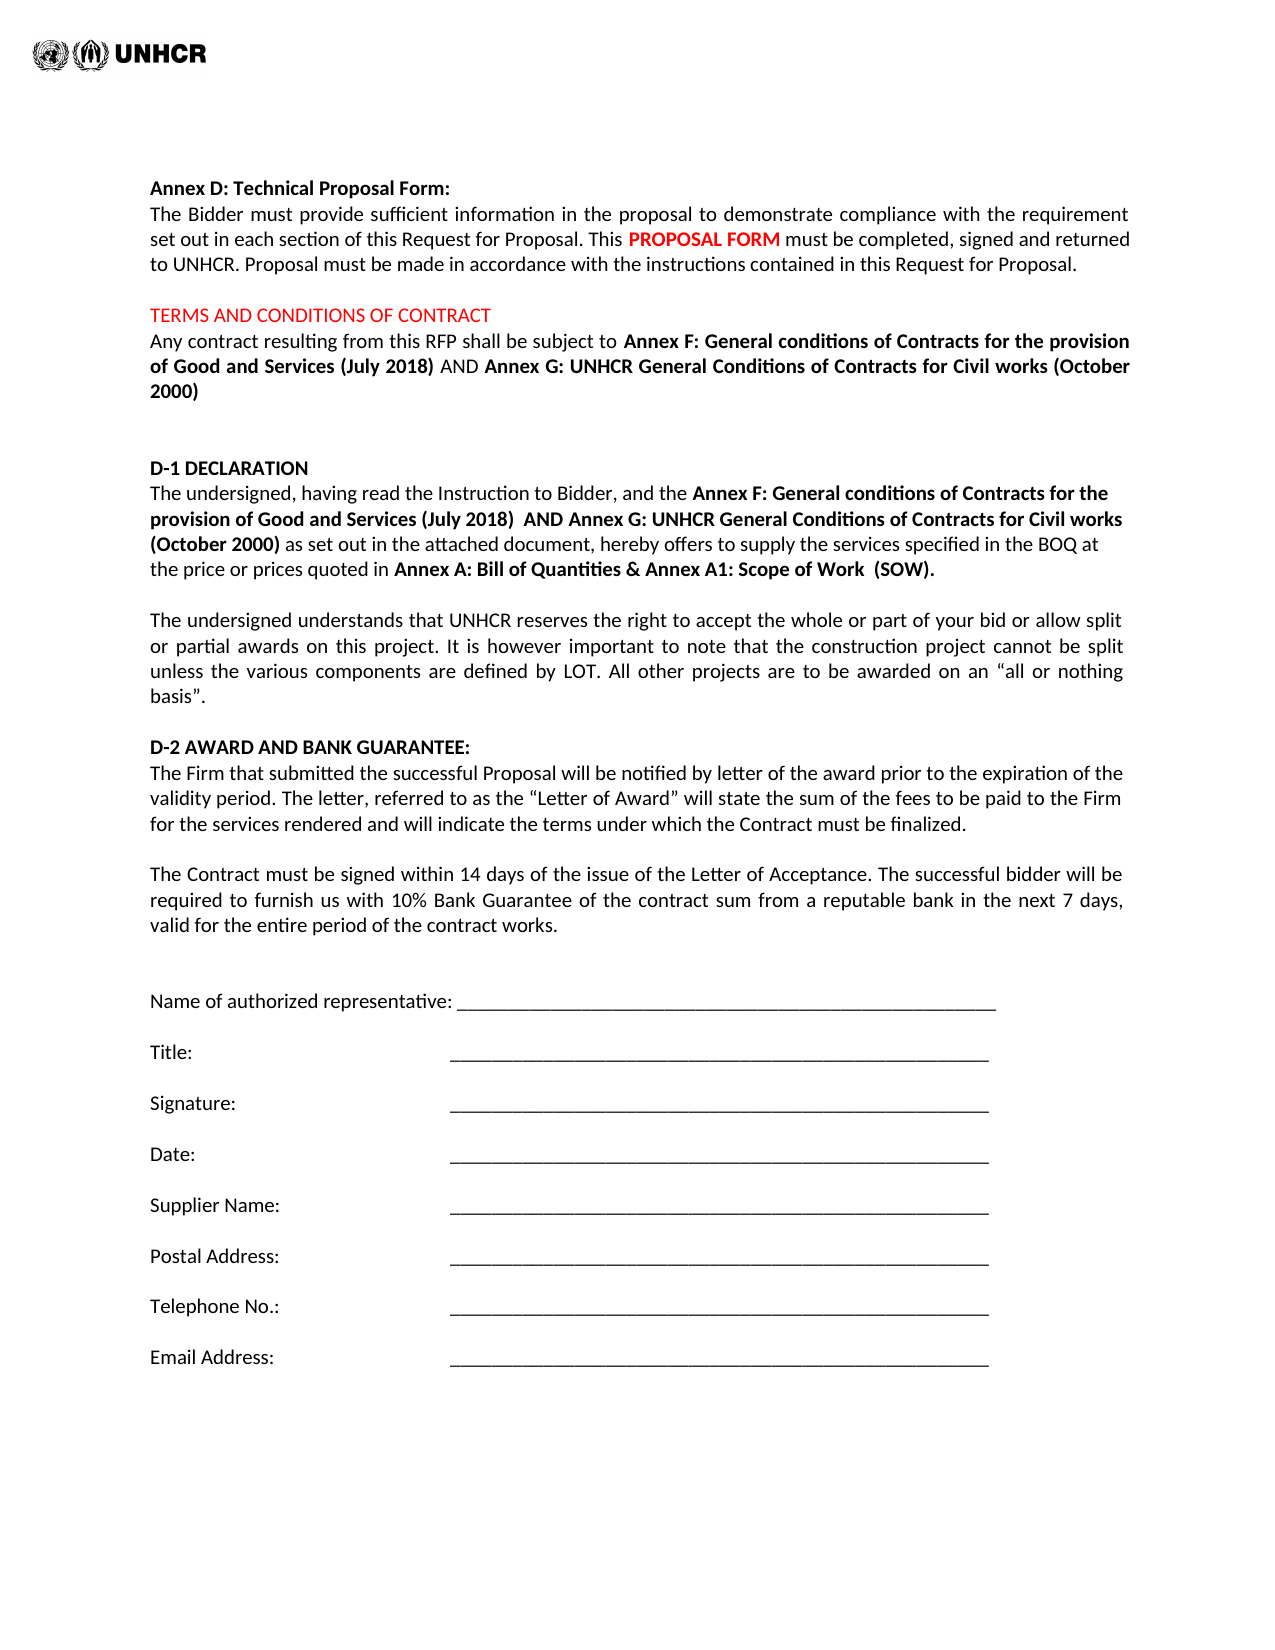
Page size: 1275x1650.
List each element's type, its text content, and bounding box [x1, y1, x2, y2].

text Annex D: Technical Proposal Form: [150, 175, 1131, 201]
text Date: ____________________________________________________ [150, 1141, 1125, 1167]
picture [31, 37, 209, 77]
text D-1 DECLARATION [150, 455, 1125, 480]
text Supplier Name: ____________________________________________________ [150, 1192, 1125, 1217]
text Email Address: ____________________________________________________ [150, 1344, 1131, 1370]
text Postal Address: ____________________________________________________ [150, 1243, 1125, 1268]
text The Bidder must provide sufficient information in the proposal to demonstrate compliance with the requirement set out in each section of this Request for Proposal. This PROPOSAL FORM must be completed, signed and returned to UNHCR. Proposal must be made in accordance with the instructions contained in this Request for Proposal. [150, 201, 1131, 277]
text Title: ____________________________________________________ [150, 1039, 1125, 1065]
text The undersigned, having read the Instruction to Bidder, and the Annex F: General conditions of Contracts for the provision of Good and Services (July 2018) AND Annex G: UNHCR General Conditions of Contracts for Civil works (October 2000) as set out in the attached document, hereby offers to supply the services specified in the BOQ at the price or prices quoted in Annex A: Bill of Quantities & Annex A1: Scope of Work (SOW). [150, 480, 1125, 582]
text The undersigned understands that UNHCR reserves the right to accept the whole or part of your bid or allow split or partial awards on this project. It is however important to note that the construction project cannot be split unless the various components are defined by LOT. All other projects are to be awarded on an “all or nothing basis”. [150, 607, 1125, 709]
text The Firm that submitted the successful Proposal will be notified by letter of the award prior to the expiration of the validity period. The letter, referred to as the “Letter of Award” will state the sum of the fees to be paid to the Firm for the services rendered and will indicate the terms under which the Contract must be finalized. [150, 760, 1125, 836]
text TERMS AND CONDITIONS OF CONTRACT [150, 302, 1131, 328]
text Name of authorized representative: ____________________________________________________ [150, 989, 1125, 1014]
text The Contract must be signed within 14 days of the issue of the Letter of Acceptance. The successful bidder will be required to furnish us with 10% Bank Guarantee of the contract sum from a reputable bank in the next 7 days, valid for the entire period of the contract works. [150, 862, 1125, 938]
text Telephone No.: ____________________________________________________ [150, 1294, 1125, 1319]
text D-2 AWARD AND BANK GUARANTEE: [150, 734, 1125, 760]
text Any contract resulting from this RFP shall be subject to Annex F: General conditions of Contracts for the provision of Good and Services (July 2018) AND Annex G: UNHCR General Conditions of Contracts for Civil works (October 2000) [150, 328, 1131, 404]
text Signature: ____________________________________________________ [150, 1090, 1125, 1116]
